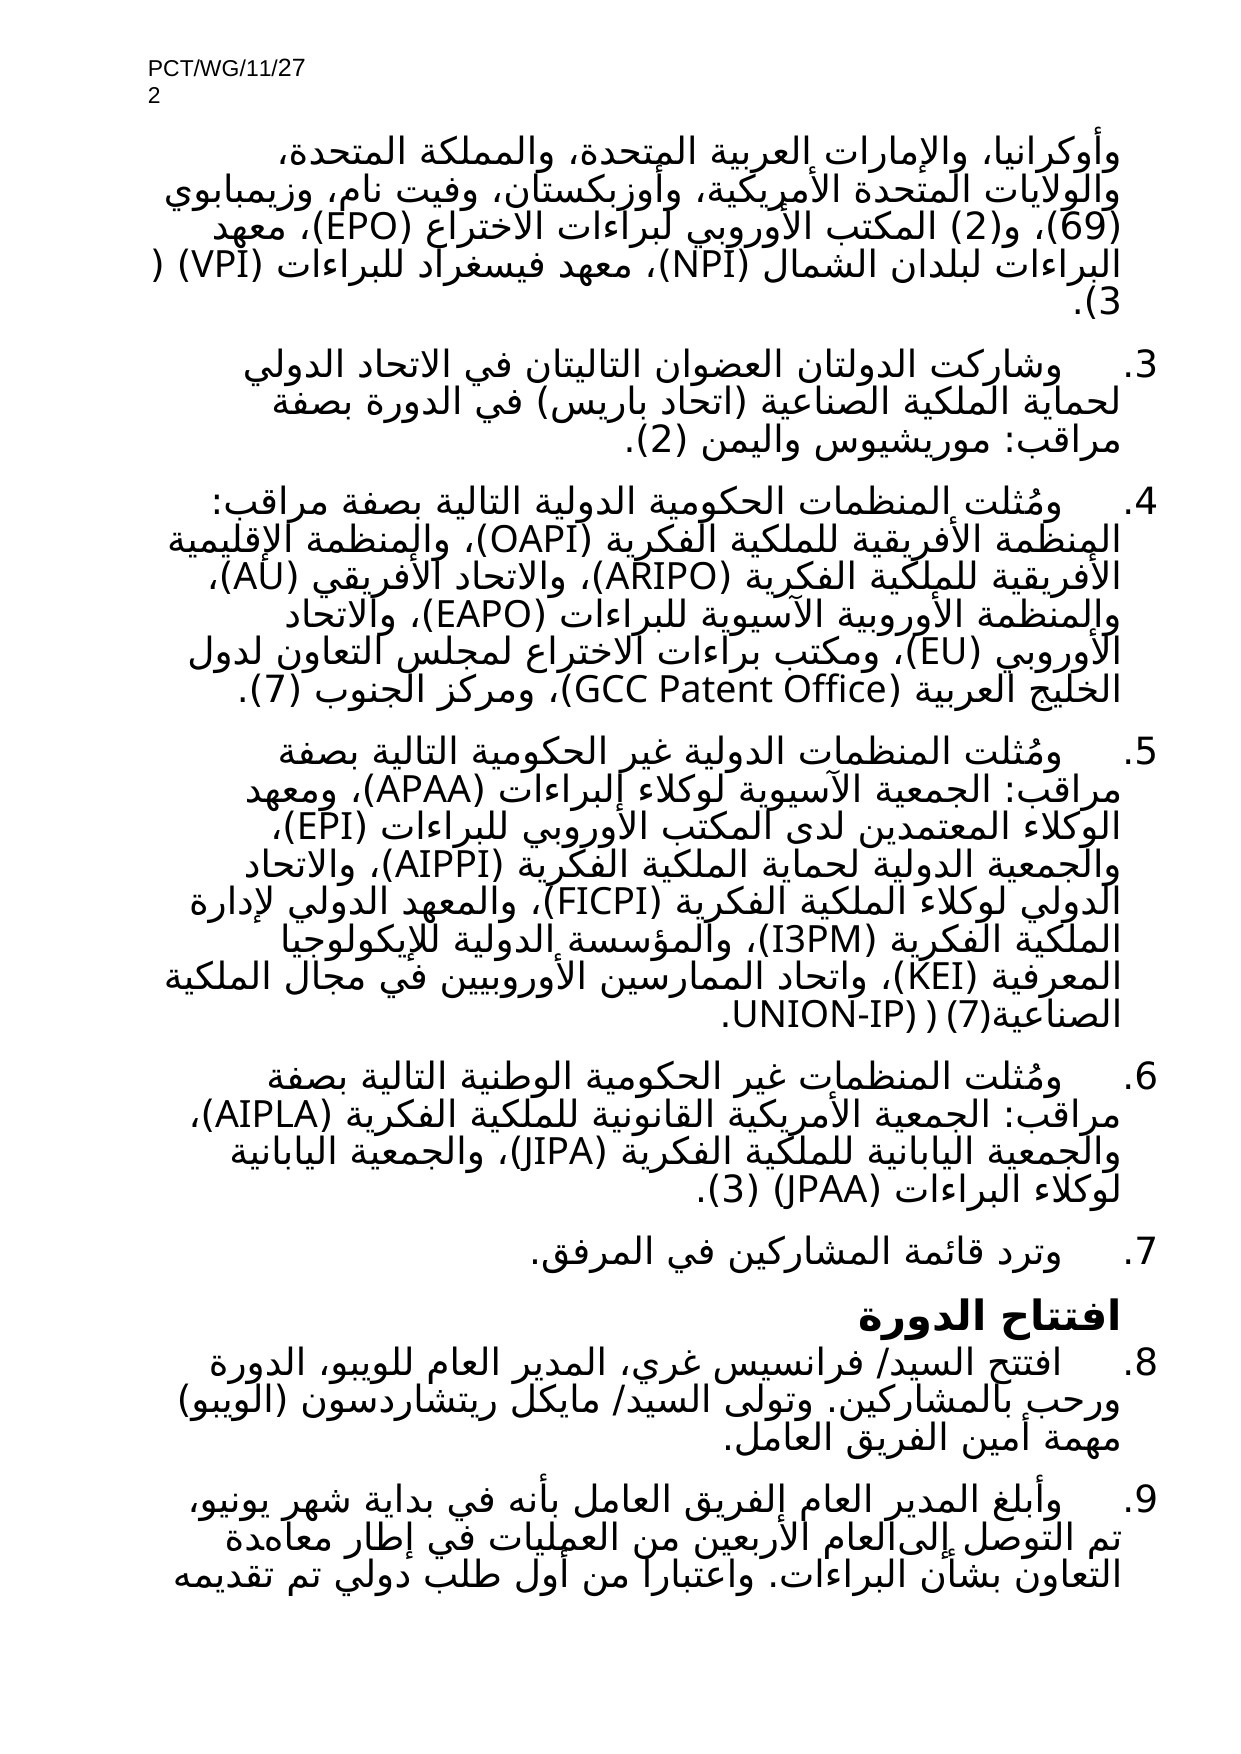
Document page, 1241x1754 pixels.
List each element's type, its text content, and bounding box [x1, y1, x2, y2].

text وشاركت الدولتان العضوان التاليتان في الاتحاد الدولي لحماية الملكية الصناعية (اتحاد باريس) في الدورة بصفة مراقب: موريشيوس واليمن (2). [148, 347, 1122, 459]
text ومُثلت المنظمات غير الحكومية الوطنية التالية بصفة مراقب: الجمعية الأمريكية القانونية للملكية الفكرية (AIPLA)، والجمعية اليابانية للملكية الفكرية (JIPA)، والجمعية اليابانية لوكلاء البراءات (JPAA) (3). [148, 1059, 1122, 1209]
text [148, 134, 1122, 322]
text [148, 1482, 1122, 1595]
text ومُثلت المنظمات الحكومية الدولية التالية بصفة مراقب: المنظمة الأفريقية للملكية الفكرية (OAPI)، والمنظمة الإقليمية الأفريقية للملكية الفكرية (ARIPO)، والاتحاد الأفريقي (AU)، والمنظمة الأوروبية الآسيوية للبراءات (EAPO)، والاتحاد الأوروبي (EU)، ومكتب براءات الاختراع لمجلس التعاون لدول الخليج العربية (GCC Patent Office)، ومركز الجنوب (7). [148, 484, 1122, 709]
subtitle افتتاح الدورة [148, 1297, 1122, 1339]
text وترد قائمة المشاركين في المرفق. [148, 1234, 1122, 1272]
text ومُثلت المنظمات الدولية غير الحكومية التالية بصفة مراقب: الجمعية الآسيوية لوكلاء البراءات (APAA)، ومعهد الوكلاء المعتمدين لدى المكتب الأوروبي للبراءات (EPI)، والجمعية الدولية لحماية الملكية الفكرية (AIPPI)، والاتحاد الدولي لوكلاء الملكية الفكرية (FICPI)، والمعهد الدولي لإدارة الملكية الفكرية (I3PM)، والمؤسسة الدولية للإيكولوجيا المعرفية (KEI)، واتحاد الممارسين الأوروبيين في مجال الملكية الصناعيةUNION-IP) ) (7). [148, 734, 1122, 1034]
text افتتح السيد/ فرانسيس غري، المدير العام للويبو، الدورة ورحب بالمشاركين. وتولى السيد/ مايكل ريتشاردسون (الويبو) مهمة أمين الفريق العامل. [148, 1345, 1122, 1457]
